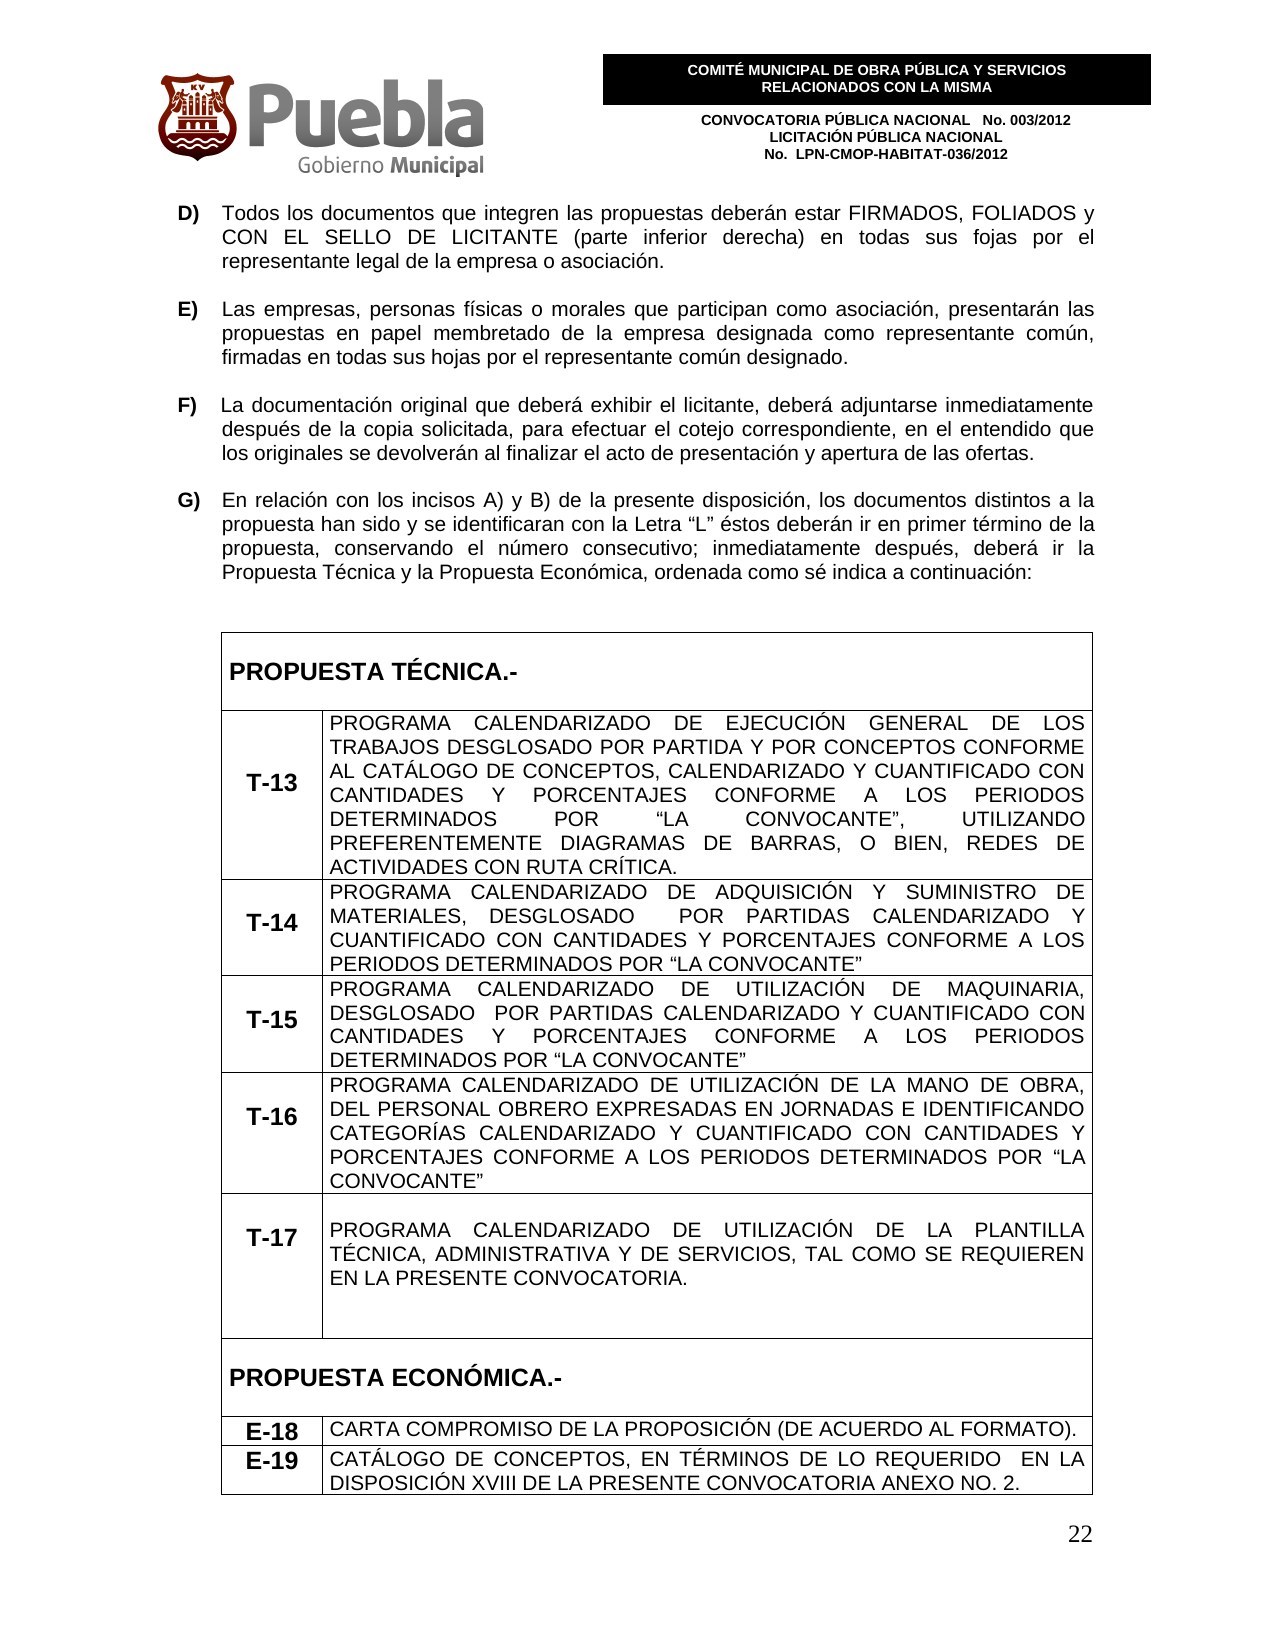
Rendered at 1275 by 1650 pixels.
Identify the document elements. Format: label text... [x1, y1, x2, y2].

table_header PROPUESTA TÉCNICA.- [222, 633, 1092, 710]
table_cell PROGRAMA CALENDARIZADO DE UTILIZACIÓN DE MAQUINARIA, DESGLOSADO POR PARTIDAS CALENDARIZADO Y CUANTIFICADO CON CANTIDADES Y PORCENTAJES CONFORME A LOS PERIODOS DETERMINADOS POR “LA CONVOCANTE” [323, 976, 1092, 1072]
table_cell PROPUESTA ECONÓMICA.- [222, 1339, 1092, 1416]
table_cell PROGRAMA CALENDARIZADO DE ADQUISICIÓN Y SUMINISTRO DE MATERIALES, DESGLOSADO POR PARTIDAS CALENDARIZADO Y CUANTIFICADO CON CANTIDADES Y PORCENTAJES CONFORME A LOS PERIODOS DETERMINADOS POR “LA CONVOCANTE” [323, 880, 1092, 975]
table_cell PROGRAMA CALENDARIZADO DE UTILIZACIÓN DE LA PLANTILLA TÉCNICA, ADMINISTRATIVA Y DE SERVICIOS, TAL COMO SE REQUIEREN EN LA PRESENTE CONVOCATORIA. [323, 1194, 1092, 1338]
text E) Las empresas, personas físicas o morales que participan como asociación, presentarán las propuestas en papel membretado de la empresa designada como representante común, firmadas en todas sus hojas por el representante común designado. [177, 297, 1096, 368]
table_cell T-17 [222, 1194, 322, 1338]
table_cell PROGRAMA CALENDARIZADO DE UTILIZACIÓN DE LA MANO DE OBRA, DEL PERSONAL OBRERO EXPRESADAS EN JORNADAS E IDENTIFICANDO CATEGORÍAS CALENDARIZADO Y CUANTIFICADO CON CANTIDADES Y PORCENTAJES CONFORME A LOS PERIODOS DETERMINADOS POR “LA CONVOCANTE” [323, 1073, 1092, 1193]
table_cell E-18 [222, 1417, 322, 1445]
table_cell T-14 [222, 880, 322, 975]
text F) La documentación original que deberá exhibir el licitante, deberá adjuntarse inmediatamente después de la copia solicitada, para efectuar el cotejo correspondiente, en el entendido que los originales se devolverán al finalizar el acto de presentación y apertura de las ofertas. [177, 392, 1096, 464]
table_cell T-16 [222, 1073, 322, 1193]
table_cell PROGRAMA CALENDARIZADO DE EJECUCIÓN GENERAL DE LOS TRABAJOS DESGLOSADO POR PARTIDA Y POR CONCEPTOS CONFORME AL CATÁLOGO DE CONCEPTOS, CALENDARIZADO Y CUANTIFICADO CON CANTIDADES Y PORCENTAJES CONFORME A LOS PERIODOS DETERMINADOS POR “LA CONVOCANTE”, UTILIZANDO PREFERENTEMENTE DIAGRAMAS DE BARRAS, O BIEN, REDES DE ACTIVIDADES CON RUTA CRÍTICA. [323, 711, 1092, 878]
table_cell CARTA COMPROMISO DE LA PROPOSICIÓN (DE ACUERDO AL FORMATO). [323, 1417, 1092, 1445]
table_cell T-13 [222, 711, 322, 878]
table_cell CATÁLOGO DE CONCEPTOS, EN TÉRMINOS DE LO REQUERIDO EN LA DISPOSICIÓN XVIII DE LA PRESENTE CONVOCATORIA ANEXO NO. 2. [323, 1446, 1092, 1494]
table_cell E-19 [222, 1446, 322, 1494]
text D) Todos los documentos que integren las propuestas deberán estar FIRMADOS, FOLIADOS y CON EL SELLO DE LICITANTE (parte inferior derecha) en todas sus fojas por el representante legal de la empresa o asociación. [177, 201, 1096, 273]
table_cell T-15 [222, 976, 322, 1072]
picture [158, 73, 484, 177]
text G) En relación con los incisos A) y B) de la presente disposición, los documentos distintos a la propuesta han sido y se identificaran con la Letra “L” éstos deberán ir en primer término de la propuesta, conservando el número consecutivo; inmediatamente después, deberá ir la Propuesta Técnica y la Propuesta Económica, ordenada como sé indica a continuación: [177, 488, 1096, 584]
